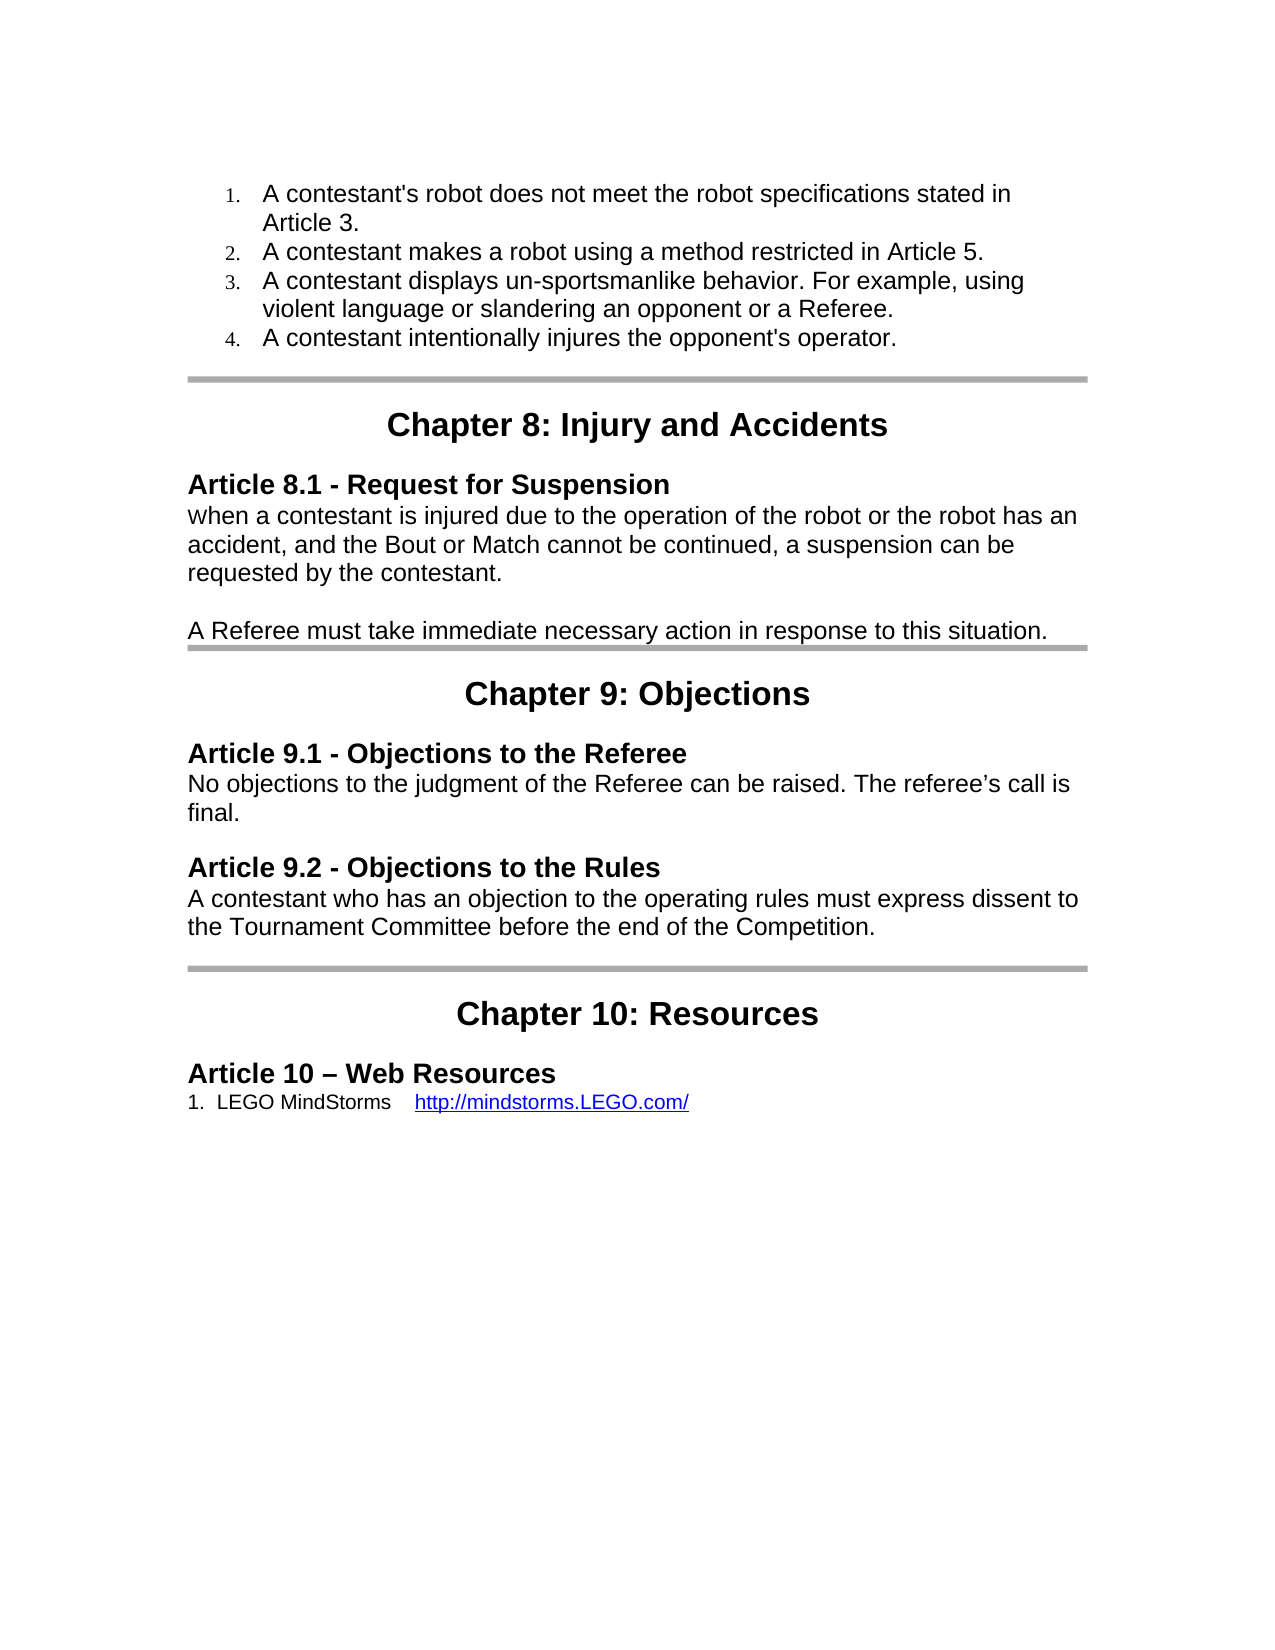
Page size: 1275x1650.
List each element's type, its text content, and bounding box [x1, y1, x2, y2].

list A contestant makes a robot using a method restricted in Article 5. [225, 237, 1087, 265]
text Article 8.1 - Request for Suspension [187, 468, 1087, 501]
text Article 10 – Web Resources [187, 1057, 1087, 1090]
text Chapter 9: Objections [187, 674, 1087, 712]
list A contestant intentionally injures the opponent's operator. [225, 323, 1087, 352]
list A contestant's robot does not meet the robot specifications stated in Article 3. [225, 179, 1087, 236]
text A contestant who has an objection to the operating rules must express dissent to the Tournament Committee before the end of the Competition. [187, 884, 1087, 941]
text When a contestant is injured due to the operation of the robot or the robot has an accident, and the Bout or Match cannot be continued, a suspension can be requested by the contestant. A Referee must take immediate necessary action in response to this situation. [187, 501, 1087, 644]
text Article 9.1 - Objections to the Referee [187, 737, 1087, 769]
text Article 9.2 - Objections to the Rules [187, 851, 1087, 883]
text 1. LEGO MindStorms http://mindstorms.LEGO.com/ [187, 1090, 1012, 1114]
text Chapter 10: Resources [187, 994, 1087, 1033]
text Chapter 8: Injury and Accidents [187, 405, 1087, 444]
list A contestant displays un-sportsmanlike behavior. For example, using violent language or slandering an opponent or a Referee. [225, 266, 1087, 323]
text No objections to the judgment of the Referee can be raised. The referee’s call is final. [187, 769, 1087, 827]
